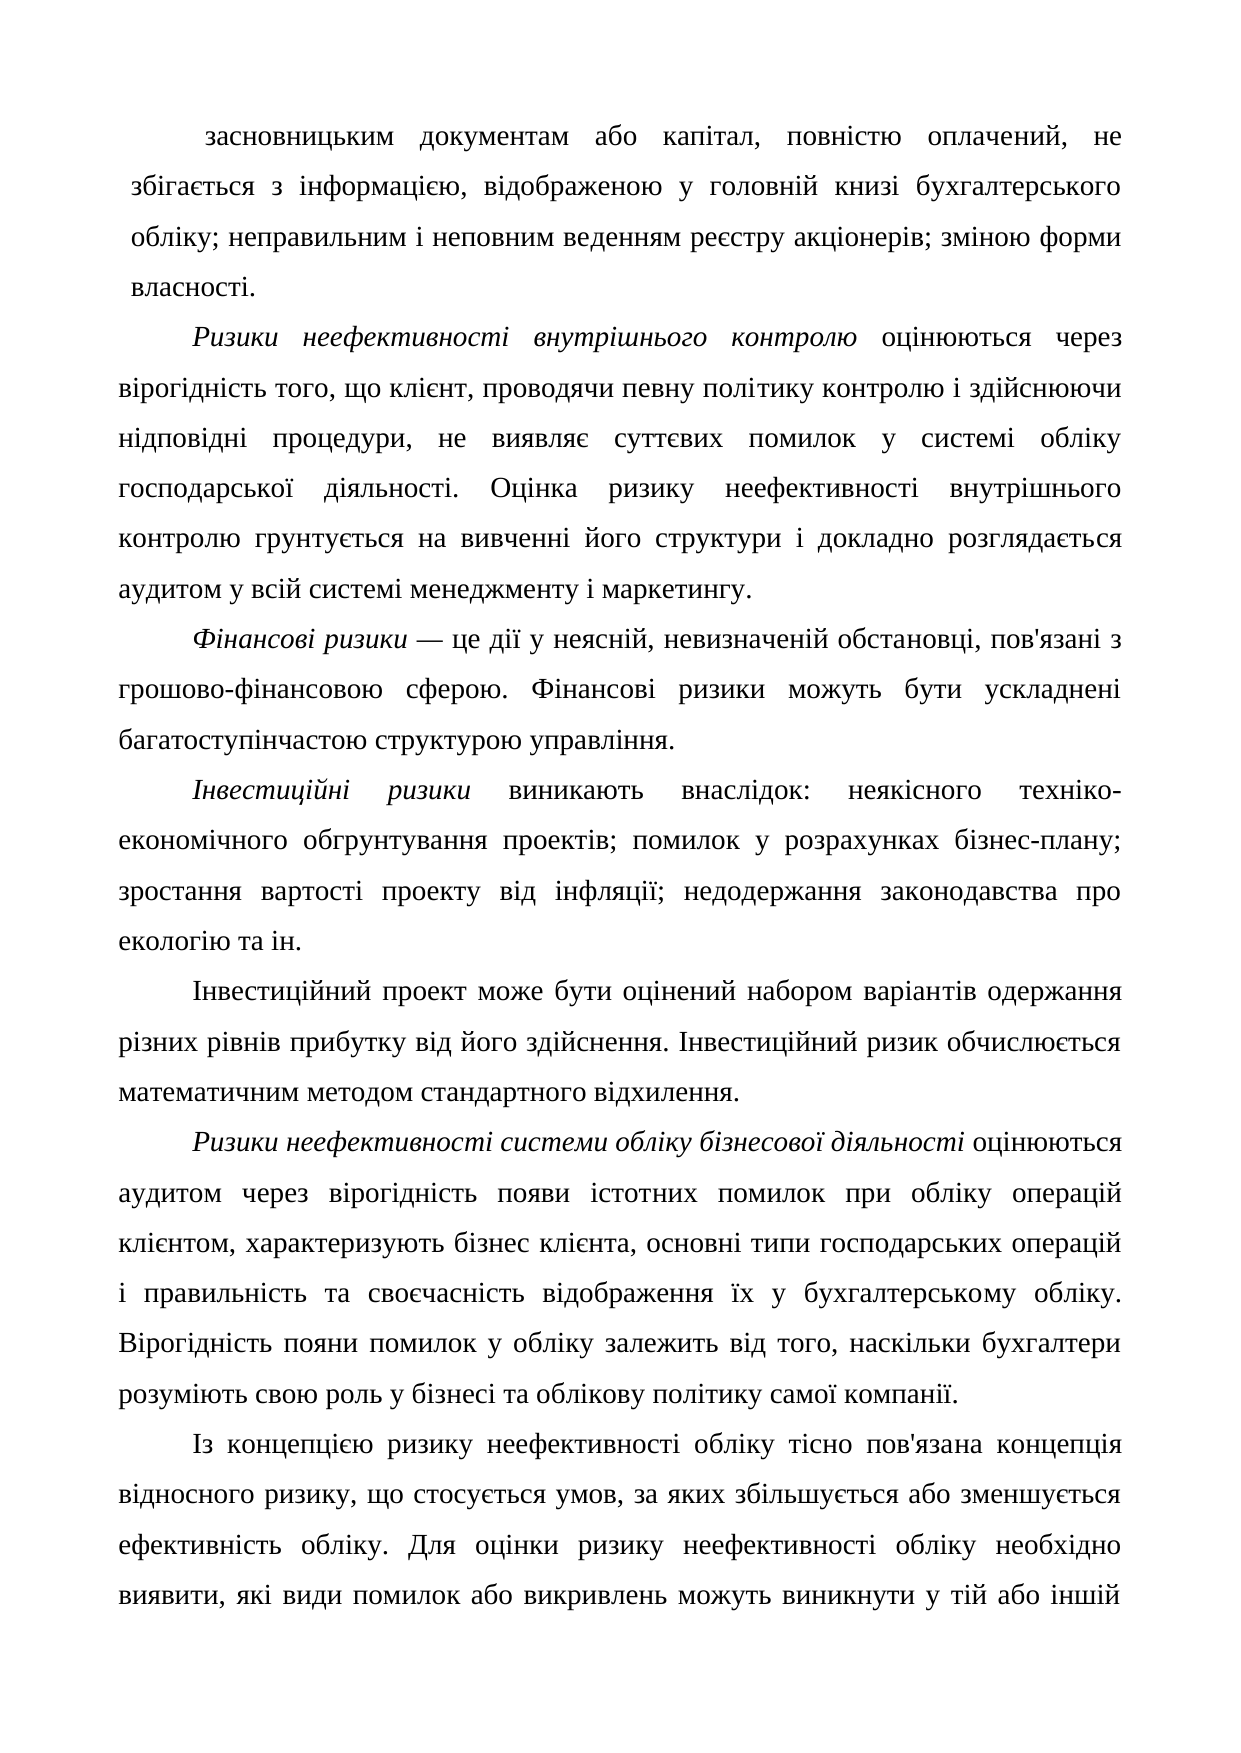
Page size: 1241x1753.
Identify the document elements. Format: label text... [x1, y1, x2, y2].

text Ризики неефективності системи обліку бізнесової діяльності оцінюються аудитом через вірогідність появи істотних помилок при обліку операцій клієнтом, характеризують бізнес клієнта, основні типи господарських операцій і правильність та своєчасність відображення їх у бухгалтерському обліку. Вірогідність пояни помилок у обліку залежить від того, наскільки бухгалтери розуміють свою роль у бізнесі та облікову політику самої компанії. [118, 1124, 1122, 1409]
text Фінансові ризики — це дії у неясній, невизначеній обстановці, пов'язані з грошово-фінансовою сферою. Фінансові ризики можуть бути ускладнені багатоступінчастою структурою управління. [118, 621, 1122, 755]
text засновницьким документам або капітал, повністю оплачений, не збігається з інформацією, відображеною у головній книзі бухгалтерського обліку; неправильним і неповним веденням реєстру акціонерів; зміною форми власності. [131, 118, 1122, 303]
text Інвестиційний проект може бути оцінений набором варіантів одержання різних рівнів прибутку від його здійснення. Інвестиційний ризик обчислюється математичним методом стандартного відхилення. [118, 973, 1122, 1108]
text Інвестиційні ризики виникають внаслідок: неякісного техніко-економічного обгрунтування проектів; помилок у розрахунках бізнес-плану; зростання вартості проекту від інфляції; недодержання законодавства про екологію та ін. [118, 772, 1122, 957]
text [118, 1426, 1122, 1611]
text Ризики неефективності внутрішнього контролю оцінюються через вірогідність того, що клієнт, проводячи певну політику контролю і здійснюючи нідповідні процедури, не виявляє суттєвих помилок у системі обліку господарської діяльності. Оцінка ризику неефективності внутрішнього контролю грунтується на вивченні його структури і докладно розглядається аудитом у всій системі менеджменту і маркетингу. [118, 319, 1122, 604]
